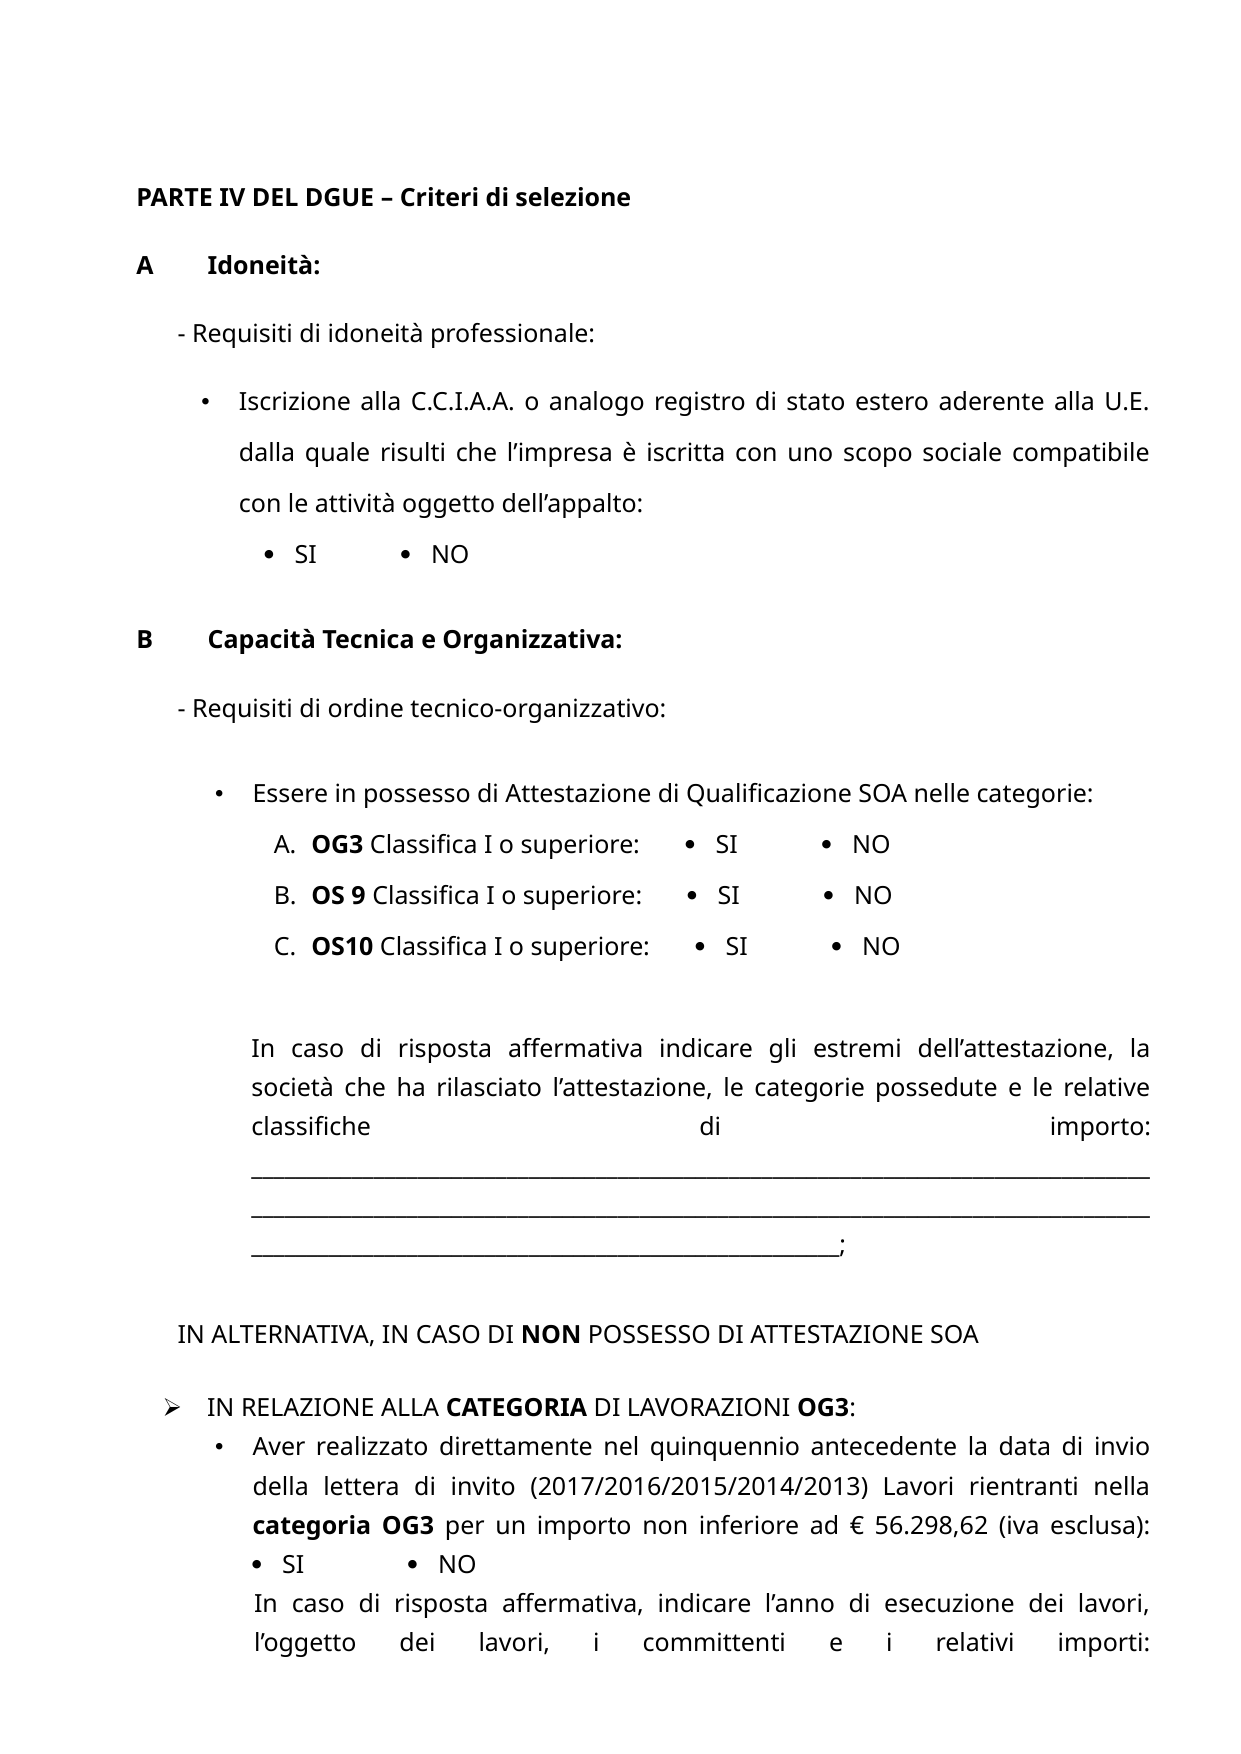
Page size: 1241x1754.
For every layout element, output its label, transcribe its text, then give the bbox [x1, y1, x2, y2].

text In caso di risposta affermativa indicare gli estremi dell’attestazione, la società che ha rilasciato l’attestazione, le categorie possedute e le relative classifiche di importo: _______________________________________________________________________________________________________________________________________________________________________________________________________________________; [251, 1031, 1151, 1261]
list Essere in possesso di Attestazione di Qualificazione SOA nelle categorie: [215, 775, 1151, 809]
list IN RELAZIONE ALLA CATEGORIA DI LAVORAZIONI OG3: [162, 1390, 1151, 1424]
list Iscrizione alla C.C.I.A.A. o analogo registro di stato estero aderente alla U.E. dalla quale risulti che l’impresa è iscritta con uno scopo sociale compatibile con le attività oggetto dell’appalto: [201, 384, 1151, 520]
text SI NO [239, 537, 1151, 571]
text B Capacità Tecnica e Organizzativa: [136, 622, 1151, 656]
list OS10 Classifica I o superiore: SI NO [273, 928, 1151, 963]
text A Idoneità: [136, 248, 1151, 282]
text IN ALTERNATIVA, IN CASO DI NON POSSESSO DI ATTESTAZIONE SOA [177, 1317, 1151, 1351]
list Aver realizzato direttamente nel quinquennio antecedente la data di invio della lettera di invito (2017/2016/2015/2014/2013) Lavori rientranti nella categoria OG3 per un importo non inferiore ad € 56.298,62 (iva esclusa): SI NO [215, 1429, 1151, 1581]
list OS 9 Classifica I o superiore: SI NO [273, 877, 1151, 912]
text PARTE IV DEL DGUE – Criteri di selezione [136, 179, 1151, 214]
text - Requisiti di ordine tecnico-organizzativo: [177, 690, 1151, 724]
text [254, 1586, 1151, 1659]
list OG3 Classifica I o superiore: SI NO [273, 826, 1151, 861]
text - Requisiti di idoneità professionale: [177, 316, 1151, 350]
